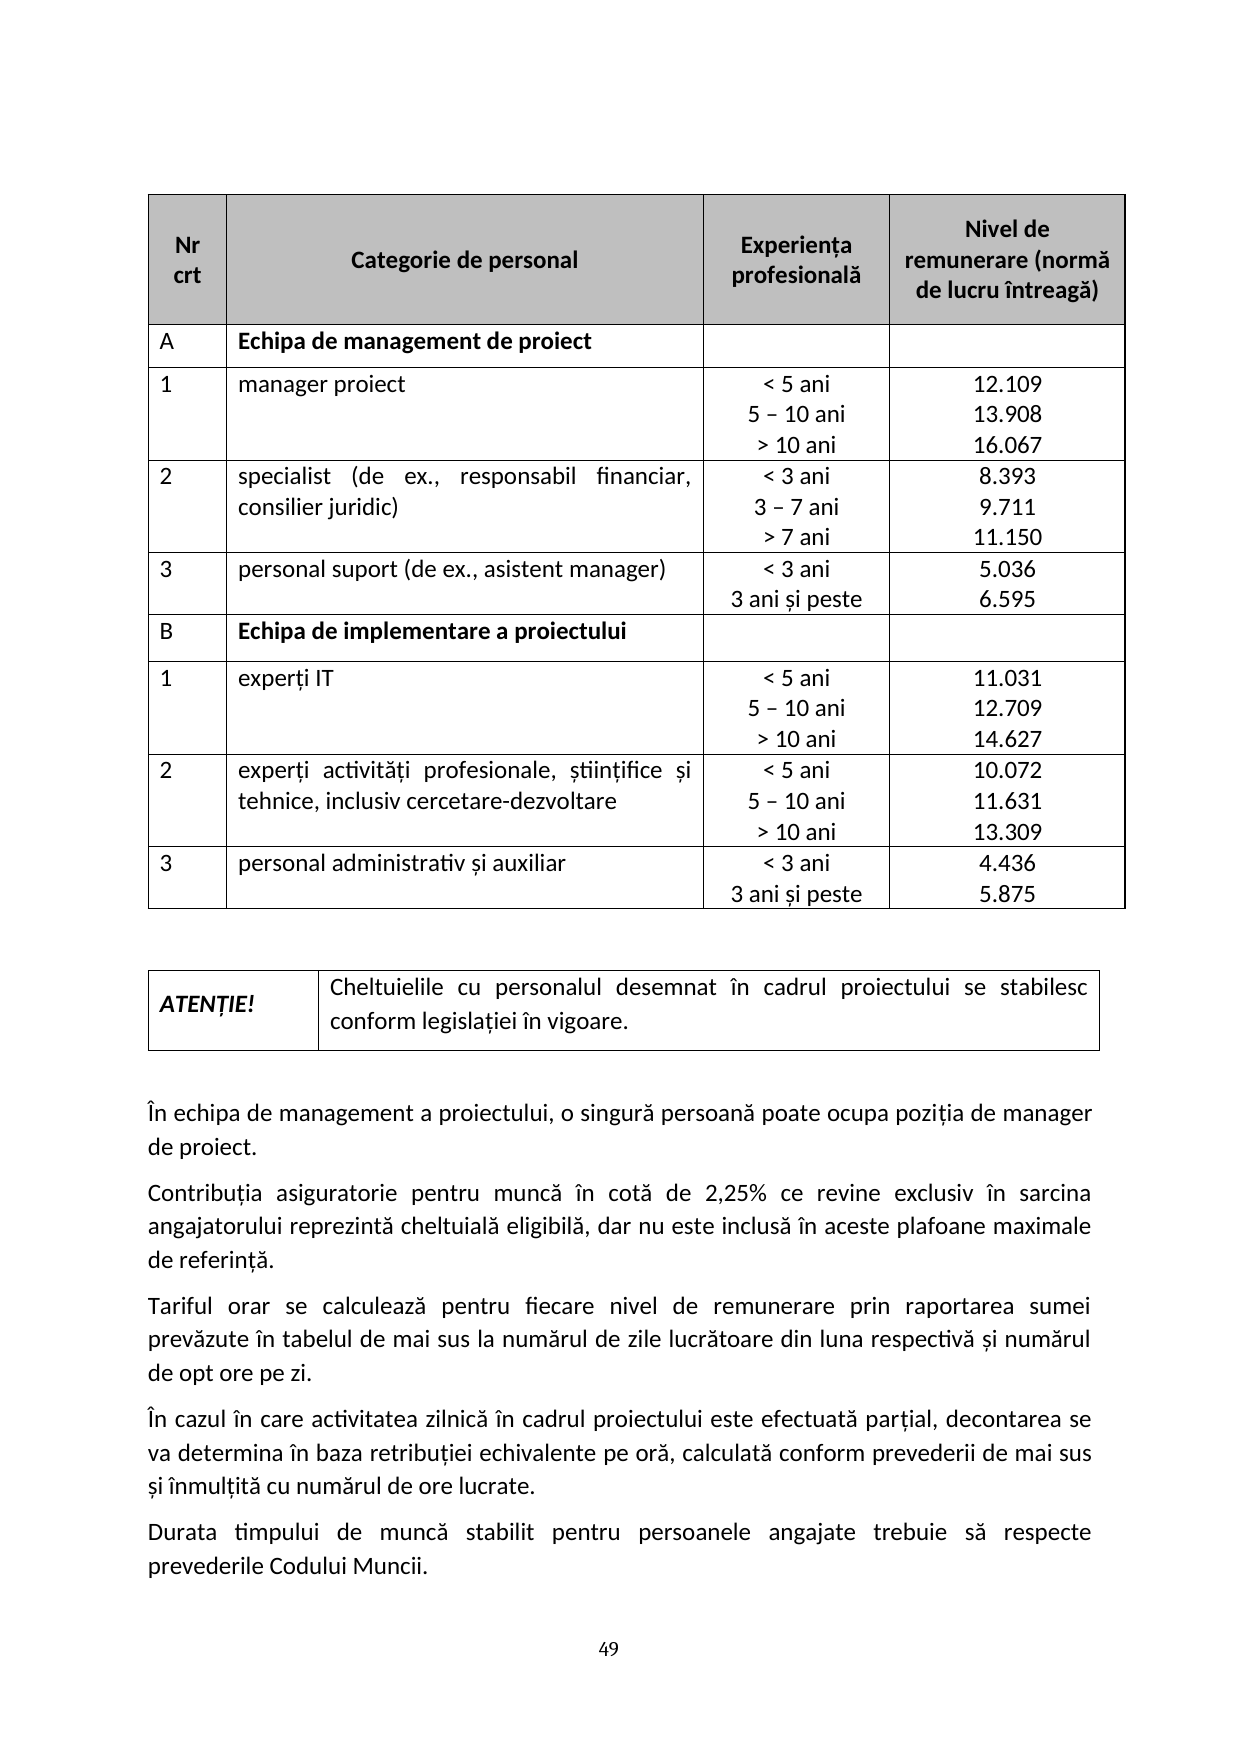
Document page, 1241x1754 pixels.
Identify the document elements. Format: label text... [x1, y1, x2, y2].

table_cell 3 [149, 553, 226, 614]
table_cell [704, 615, 889, 661]
table_cell manager proiect [227, 368, 703, 459]
table_cell B [149, 615, 226, 661]
table_cell Echipa de management de proiect [227, 325, 703, 367]
table_cell 2 [149, 461, 226, 552]
table_cell specialist (de ex., responsabil financiar, consilier juridic) [227, 461, 703, 552]
table_cell experți IT [227, 662, 703, 753]
table_cell [890, 615, 1124, 661]
table_cell 2 [149, 755, 226, 846]
table_cell < 3 ani 3 ani şi peste [704, 847, 889, 908]
table_cell experți activități profesionale, științifice și tehnice, inclusiv cercetare-dezvoltare [227, 755, 703, 846]
table_cell [890, 325, 1124, 367]
table_cell 1 [149, 368, 226, 459]
table_cell personal suport (de ex., asistent manager) [227, 553, 703, 614]
table_cell < 5 ani 5 – 10 ani > 10 ani [704, 755, 889, 846]
table_cell 1 [149, 662, 226, 753]
table_cell < 3 ani 3 – 7 ani > 7 ani [704, 461, 889, 552]
table_cell [704, 325, 889, 367]
table_cell 10.072 11.631 13.309 [890, 755, 1124, 846]
text Tariful orar se calculează pentru fiecare nivel de remunerare prin raportarea sumei prevăzute în tabelul de mai sus la numărul de zile lucrătoare din luna respectivă și numărul de opt ore pe zi. [148, 1290, 1093, 1388]
text Durata timpului de muncă stabilit pentru persoanele angajate trebuie să respecte prevederile Codului Muncii. [148, 1516, 1093, 1580]
table_header Nr crt [149, 195, 226, 324]
table_cell < 5 ani 5 – 10 ani > 10 ani [704, 368, 889, 459]
table_cell < 5 ani 5 – 10 ani > 10 ani [704, 662, 889, 753]
table_header Cheltuielile cu personalul desemnat în cadrul proiectului se stabilesc conform legislaţiei în vigoare. [319, 971, 1099, 1050]
table_cell 5.036 6.595 [890, 553, 1124, 614]
text În echipa de management a proiectului, o singură persoană poate ocupa poziţia de manager de proiect. [148, 1097, 1093, 1161]
table_header Categorie de personal [227, 195, 703, 324]
table_cell 8.393 9.711 11.150 [890, 461, 1124, 552]
table_cell 12.109 13.908 16.067 [890, 368, 1124, 459]
table_cell < 3 ani 3 ani şi peste [704, 553, 889, 614]
table_cell personal administrativ şi auxiliar [227, 847, 703, 908]
table_header Nivel de remunerare (normă de lucru întreagă) [890, 195, 1124, 324]
table_cell Echipa de implementare a proiectului [227, 615, 703, 661]
table_header ATENŢIE! [149, 971, 318, 1050]
table_cell 3 [149, 847, 226, 908]
table_cell 4.436 5.875 [890, 847, 1124, 908]
table_cell 11.031 12.709 14.627 [890, 662, 1124, 753]
text În cazul în care activitatea zilnică în cadrul proiectului este efectuată parţial, decontarea se va determina în baza retribuţiei echivalente pe oră, calculată conform prevederii de mai sus și înmulțită cu numărul de ore lucrate. [148, 1403, 1093, 1501]
table_header Experienţa profesională [704, 195, 889, 324]
text Contribuţia asiguratorie pentru muncă în cotă de 2,25% ce revine exclusiv în sarcina angajatorului reprezintă cheltuială eligibilă, dar nu este inclusă în aceste plafoane maximale de referinţă. [148, 1177, 1093, 1274]
table_cell A [149, 325, 226, 367]
